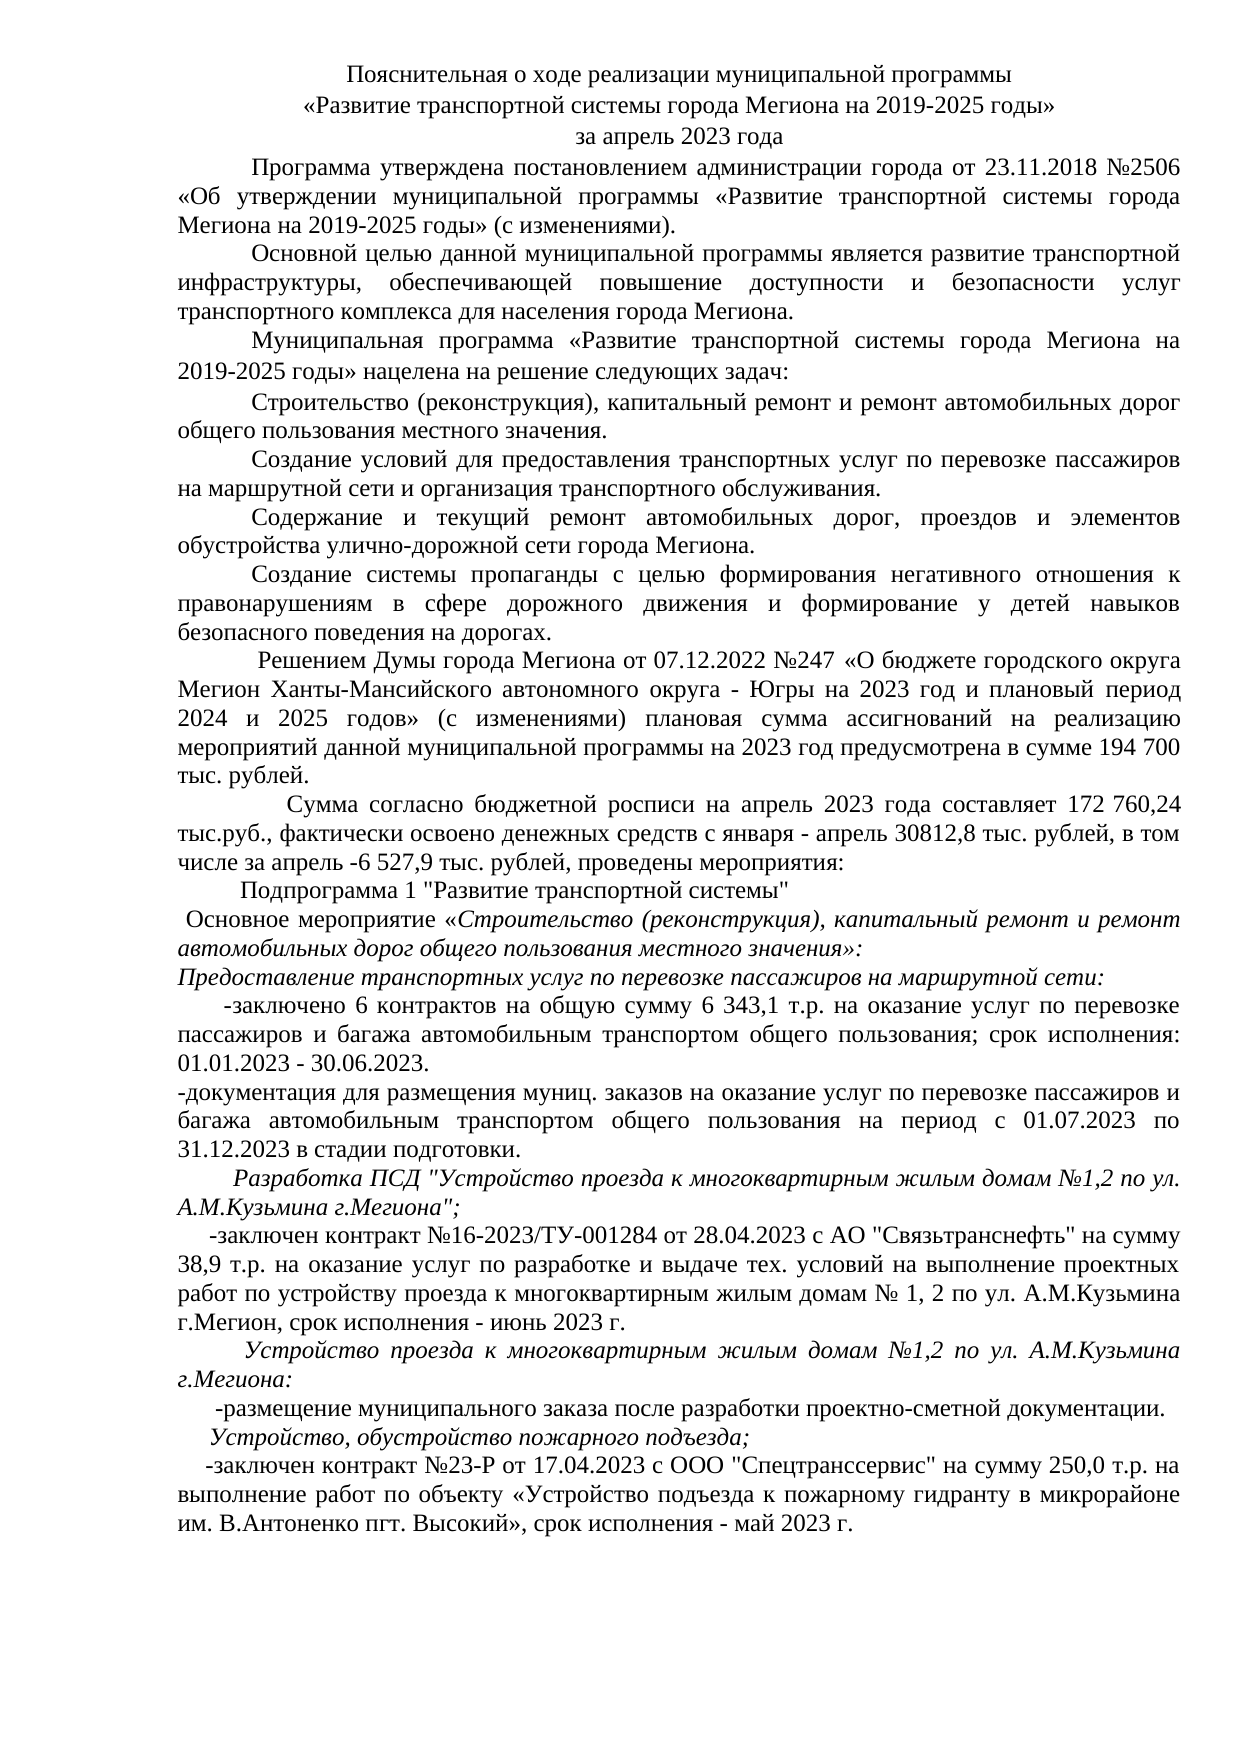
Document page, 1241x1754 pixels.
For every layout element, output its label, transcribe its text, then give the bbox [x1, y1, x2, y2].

text Создание условий для предоставления транспортных услуг по перевозке пассажиров на маршрутной сети и организация транспортного обслуживания. [177, 444, 1181, 502]
text Устройство, обустройство пожарного подъезда; [177, 1422, 1181, 1451]
text Основной целью данной муниципальной программы является развитие транспортной инфраструктуры, обеспечивающей повышение доступности и безопасности услуг транспортного комплекса для населения города Мегиона. [177, 238, 1181, 325]
text Создание системы пропаганды с целью формирования негативного отношения к правонарушениям в сфере дорожного движения и формирование у детей навыков безопасного поведения на дорогах. [177, 559, 1181, 646]
text Сумма согласно бюджетной росписи на апрель 2023 года составляет 172 760,24 тыс.руб., фактически освоено денежных средств с января - апрель 30812,8 тыс. рублей, в том числе за апрель -6 527,9 тыс. рублей, проведены мероприятия: [177, 789, 1181, 876]
text Подпрограмма 1 "Развитие транспортной системы" [177, 876, 1181, 904]
text Программа утверждена постановлением администрации города от 23.11.2018 №2506 «Об утверждении муниципальной программы «Развитие транспортной системы города Мегиона на 2019-2025 годы» (с изменениями). [177, 152, 1181, 238]
text -заключено 6 контрактов на общую сумму 6 343,1 т.р. на оказание услуг по перевозке пассажиров и багажа автомобильным транспортом общего пользования; срок исполнения: 01.01.2023 - 30.06.2023. [177, 991, 1181, 1077]
text -размещение муниципального заказа после разработки проектно-сметной документации. [177, 1393, 1181, 1422]
text Строительство (реконструкция), капитальный ремонт и ремонт автомобильных дорог общего пользования местного значения. [177, 387, 1181, 444]
text Предоставление транспортных услуг по перевозке пассажиров на маршрутной сети: [177, 962, 1181, 991]
text «Развитие транспортной системы города Мегиона на 2019-2025 годы» [177, 90, 1181, 119]
text Решением Думы города Мегиона от 07.12.2022 №247 «О бюджете городского округа Мегион Ханты-Мансийского автономного округа - Югры на 2023 год и плановый период 2024 и 2025 годов» (с изменениями) плановая сумма ассигнований на реализацию мероприятий данной муниципальной программы на 2023 год предусмотрена в сумме 194 700 тыс. рублей. [177, 646, 1181, 789]
text -заключен контракт №23-Р от 17.04.2023 с ООО "Спецтранссервис" на сумму 250,0 т.р. на выполнение работ по объекту «Устройство подъезда к пожарному гидранту в микрорайоне им. В.Антоненко пгт. Высокий», срок исполнения - май 2023 г. [177, 1451, 1181, 1537]
text Содержание и текущий ремонт автомобильных дорог, проездов и элементов обустройства улично-дорожной сети города Мегиона. [177, 502, 1181, 559]
text за апрель 2023 года [177, 121, 1181, 150]
text Разработка ПСД "Устройство проезда к многоквартирным жилым домам №1,2 по ул. А.М.Кузьмина г.Мегиона"; [177, 1163, 1181, 1221]
text Пояснительная о ходе реализации муниципальной программы [177, 59, 1181, 88]
text -документация для размещения муниц. заказов на оказание услуг по перевозке пассажиров и багажа автомобильным транспортом общего пользования на период с 01.07.2023 по 31.12.2023 в стадии подготовки. [177, 1077, 1181, 1163]
text -заключен контракт №16-2023/ТУ-001284 от 28.04.2023 с АО "Связьтранснефть" на сумму 38,9 т.р. на оказание услуг по разработке и выдаче тех. условий на выполнение проектных работ по устройству проезда к многоквартирным жилым домам № 1, 2 по ул. А.М.Кузьмина г.Мегион, срок исполнения - июнь 2023 г. [177, 1221, 1181, 1336]
text Муниципальная программа «Развитие транспортной системы города Мегиона на 2019-2025 годы» нацелена на решение следующих задач: [177, 325, 1181, 384]
text Основное мероприятие «Строительство (реконструкция), капитальный ремонт и ремонт автомобильных дорог общего пользования местного значения»: [177, 904, 1181, 962]
text Устройство проезда к многоквартирным жилым домам №1,2 по ул. А.М.Кузьмина г.Мегиона: [177, 1336, 1181, 1393]
